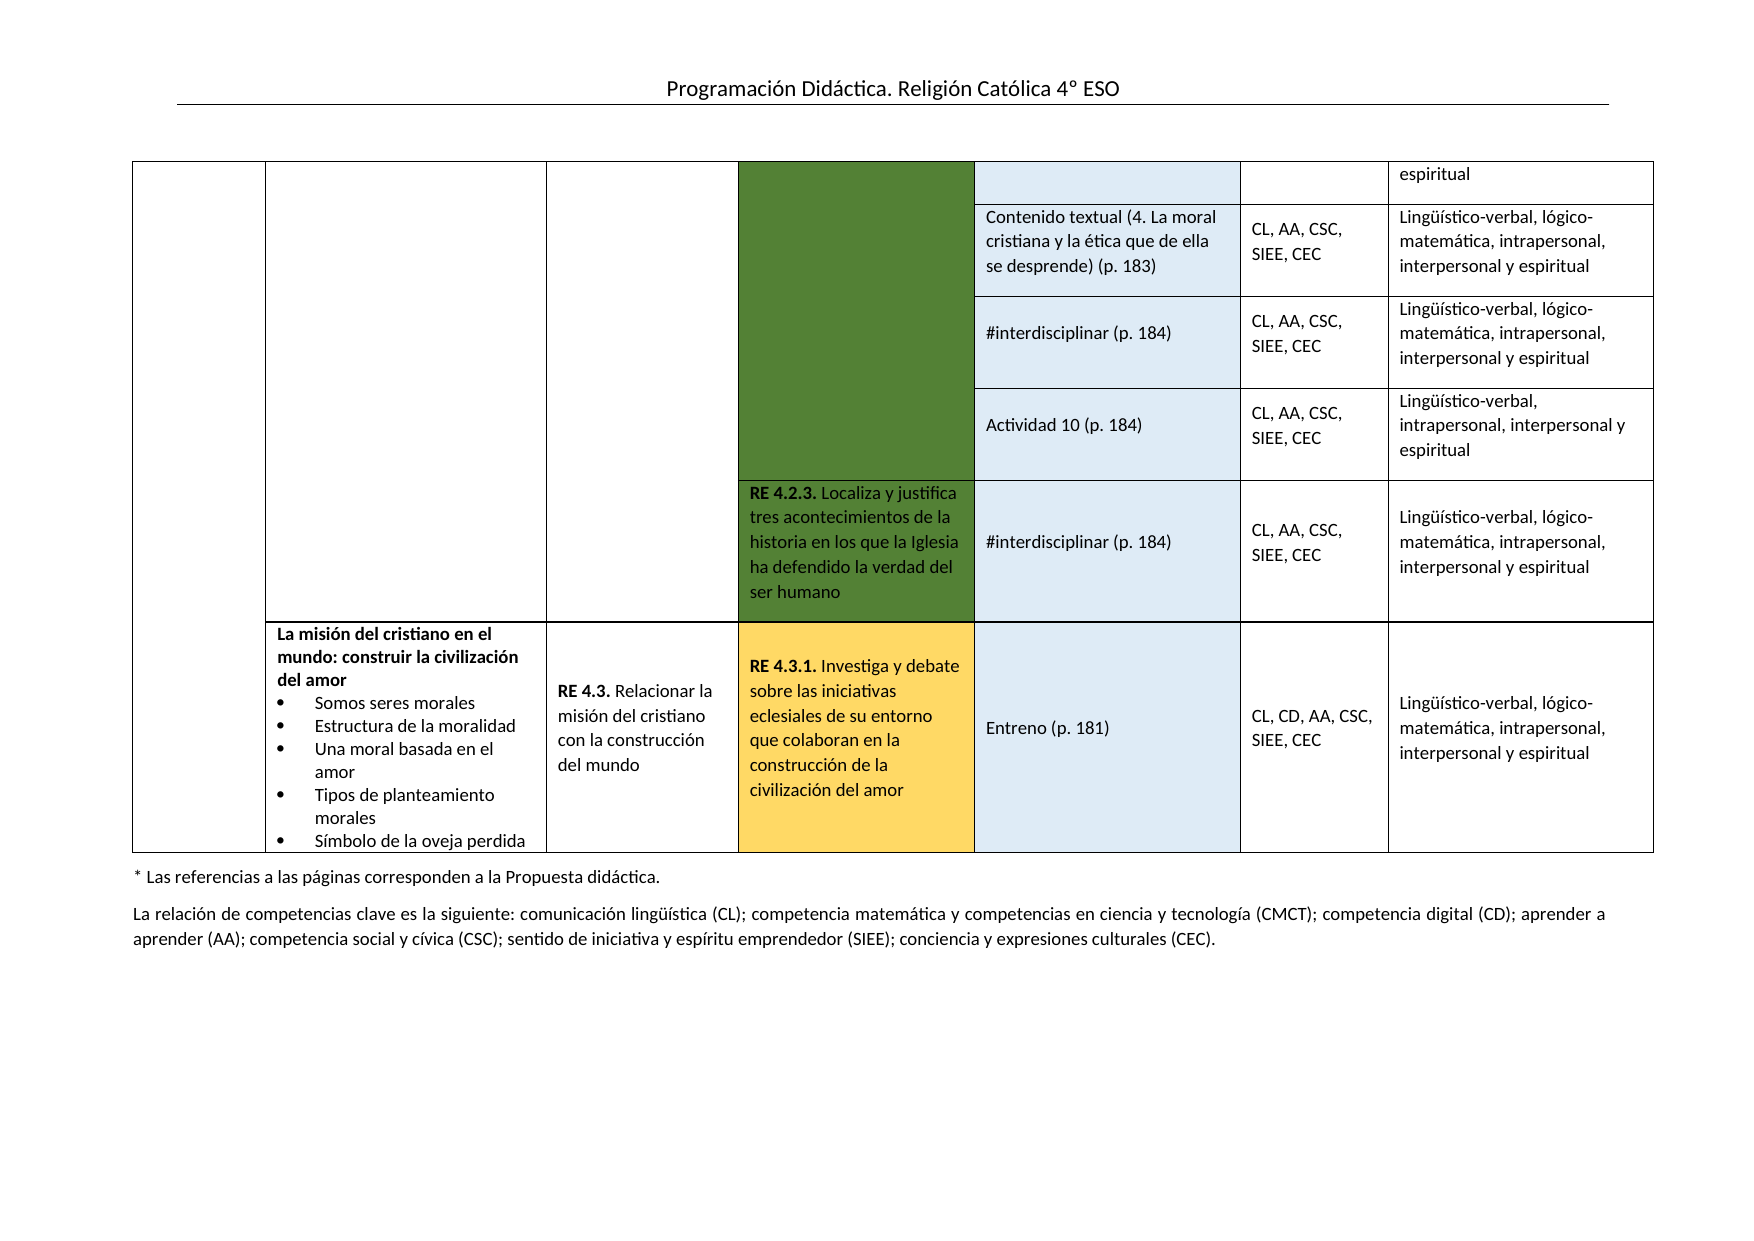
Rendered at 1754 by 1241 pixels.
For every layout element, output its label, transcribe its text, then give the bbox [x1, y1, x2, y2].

table_cell Actividad 10 (p. 184) [975, 389, 1240, 480]
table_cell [1241, 162, 1388, 204]
table_cell Lingüístico-verbal, intrapersonal, interpersonal y espiritual [1389, 389, 1653, 480]
table_cell CL, CD, AA, CSC, SIEE, CEC [1241, 623, 1388, 852]
table_cell #interdisciplinar (p. 184) [975, 297, 1240, 388]
table_cell CL, AA, CSC, SIEE, CEC [1241, 205, 1388, 296]
table_cell RE 4.3.1. Investiga y debate sobre las iniciativas eclesiales de su entorno que colaboran en la construcción de la civilización del amor [739, 623, 974, 852]
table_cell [975, 162, 1240, 204]
table_cell RE 4.3. Relacionar la misión del cristiano con la construcción del mundo [547, 623, 738, 852]
table_cell CL, AA, CSC, SIEE, CEC [1241, 481, 1388, 621]
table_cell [1389, 162, 1653, 204]
table_cell La misión del cristiano en el mundo: construir la civilización del amor Somos seres morales Estructura de la moralidad Una moral basada en el amor Tipos de planteamiento morales Símbolo de la oveja perdida [266, 623, 546, 852]
text La relación de competencias clave es la siguiente: comunicación lingüística (CL); competencia matemática y competencias en ciencia y tecnología (CMCT); competencia digital (CD); aprender a aprender (AA); competencia social y cívica (CSC); sentido de iniciativa y espíritu emprendedor (SIEE); conciencia y expresiones culturales (CEC). [133, 902, 1609, 950]
table_cell #interdisciplinar (p. 184) [975, 481, 1240, 621]
table_cell Lingüístico-verbal, lógico-matemática, intrapersonal, interpersonal y espiritual [1389, 623, 1653, 852]
table_cell CL, AA, CSC, SIEE, CEC [1241, 389, 1388, 480]
table_cell Contenido textual (4. La moral cristiana y la ética que de ella se desprende) (p. 183) [975, 205, 1240, 296]
table_cell Entreno (p. 181) [975, 623, 1240, 852]
table_cell CL, AA, CSC, SIEE, CEC [1241, 297, 1388, 388]
table_cell Lingüístico-verbal, lógico-matemática, intrapersonal, interpersonal y espiritual [1389, 481, 1653, 621]
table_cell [1389, 205, 1653, 296]
table_cell Lingüístico-verbal, lógico-matemática, intrapersonal, interpersonal y espiritual [1389, 297, 1653, 388]
text * Las referencias a las páginas corresponden a la Propuesta didáctica. [133, 865, 1609, 888]
table_cell RE 4.2.3. Localiza y justifica tres acontecimientos de la historia en los que la Iglesia ha defendido la verdad del ser humano [739, 481, 974, 621]
